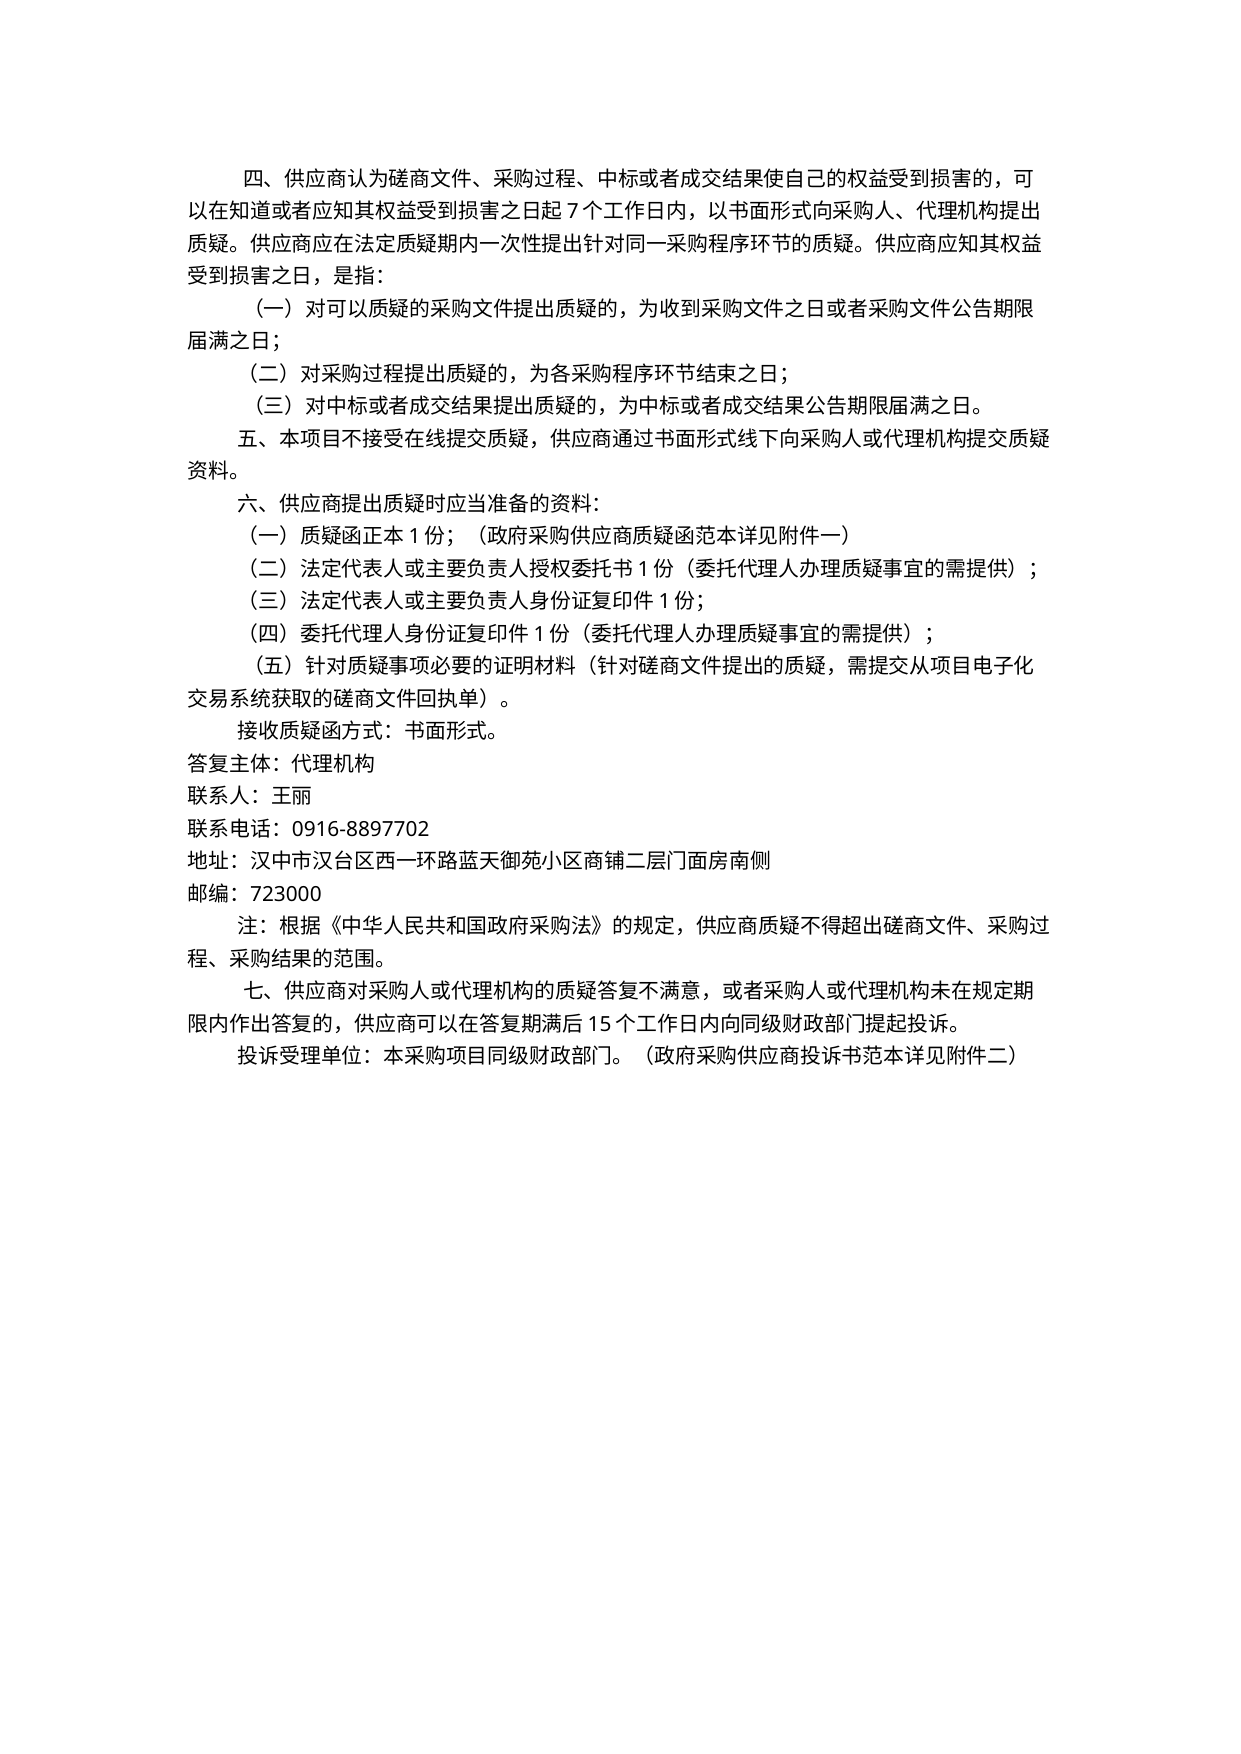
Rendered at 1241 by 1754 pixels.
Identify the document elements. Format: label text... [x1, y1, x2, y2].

text 邮编：723000 [187, 877, 1053, 909]
text （一）质疑函正本1份；（政府采购供应商质疑函范本详见附件一） [187, 519, 1053, 552]
text 地址：汉中市汉台区西一环路蓝天御苑小区商铺二层门面房南侧 [187, 844, 1053, 877]
text 五、本项目不接受在线提交质疑，供应商通过书面形式线下向采购人或代理机构提交质疑资料。 [187, 422, 1053, 487]
text （三）法定代表人或主要负责人身份证复印件1份； [187, 584, 1053, 617]
text （二）法定代表人或主要负责人授权委托书1份（委托代理人办理质疑事宜的需提供）； [187, 552, 1053, 584]
text 注：根据《中华人民共和国政府采购法》的规定，供应商质疑不得超出磋商文件、采购过程、采购结果的范围。 [187, 909, 1053, 974]
text （五）针对质疑事项必要的证明材料（针对磋商文件提出的质疑，需提交从项目电子化交易系统获取的磋商文件回执单）。 [187, 649, 1053, 714]
text 联系电话：0916-8897702 [187, 812, 1053, 844]
text 四、供应商认为磋商文件、采购过程、中标或者成交结果使自己的权益受到损害的，可以在知道或者应知其权益受到损害之日起7个工作日内，以书面形式向采购人、代理机构提出质疑。供应商应在法定质疑期内一次性提出针对同一采购程序环节的质疑。供应商应知其权益受到损害之日，是指： [187, 162, 1053, 292]
text （一）对可以质疑的采购文件提出质疑的，为收到采购文件之日或者采购文件公告期限届满之日； [187, 292, 1053, 357]
text （二）对采购过程提出质疑的，为各采购程序环节结束之日； [187, 357, 1053, 389]
text （三）对中标或者成交结果提出质疑的，为中标或者成交结果公告期限届满之日。 [187, 389, 1053, 422]
text 投诉受理单位：本采购项目同级财政部门。（政府采购供应商投诉书范本详见附件二） [187, 1039, 1053, 1072]
text 联系人：王丽 [187, 779, 1053, 812]
text 六、供应商提出质疑时应当准备的资料： [187, 487, 1053, 519]
text 答复主体：代理机构 [187, 747, 1053, 779]
text 七、供应商对采购人或代理机构的质疑答复不满意，或者采购人或代理机构未在规定期限内作出答复的，供应商可以在答复期满后15个工作日内向同级财政部门提起投诉。 [187, 974, 1053, 1039]
text （四）委托代理人身份证复印件1份（委托代理人办理质疑事宜的需提供）； [187, 617, 1053, 649]
text 接收质疑函方式：书面形式。 [187, 714, 1053, 747]
